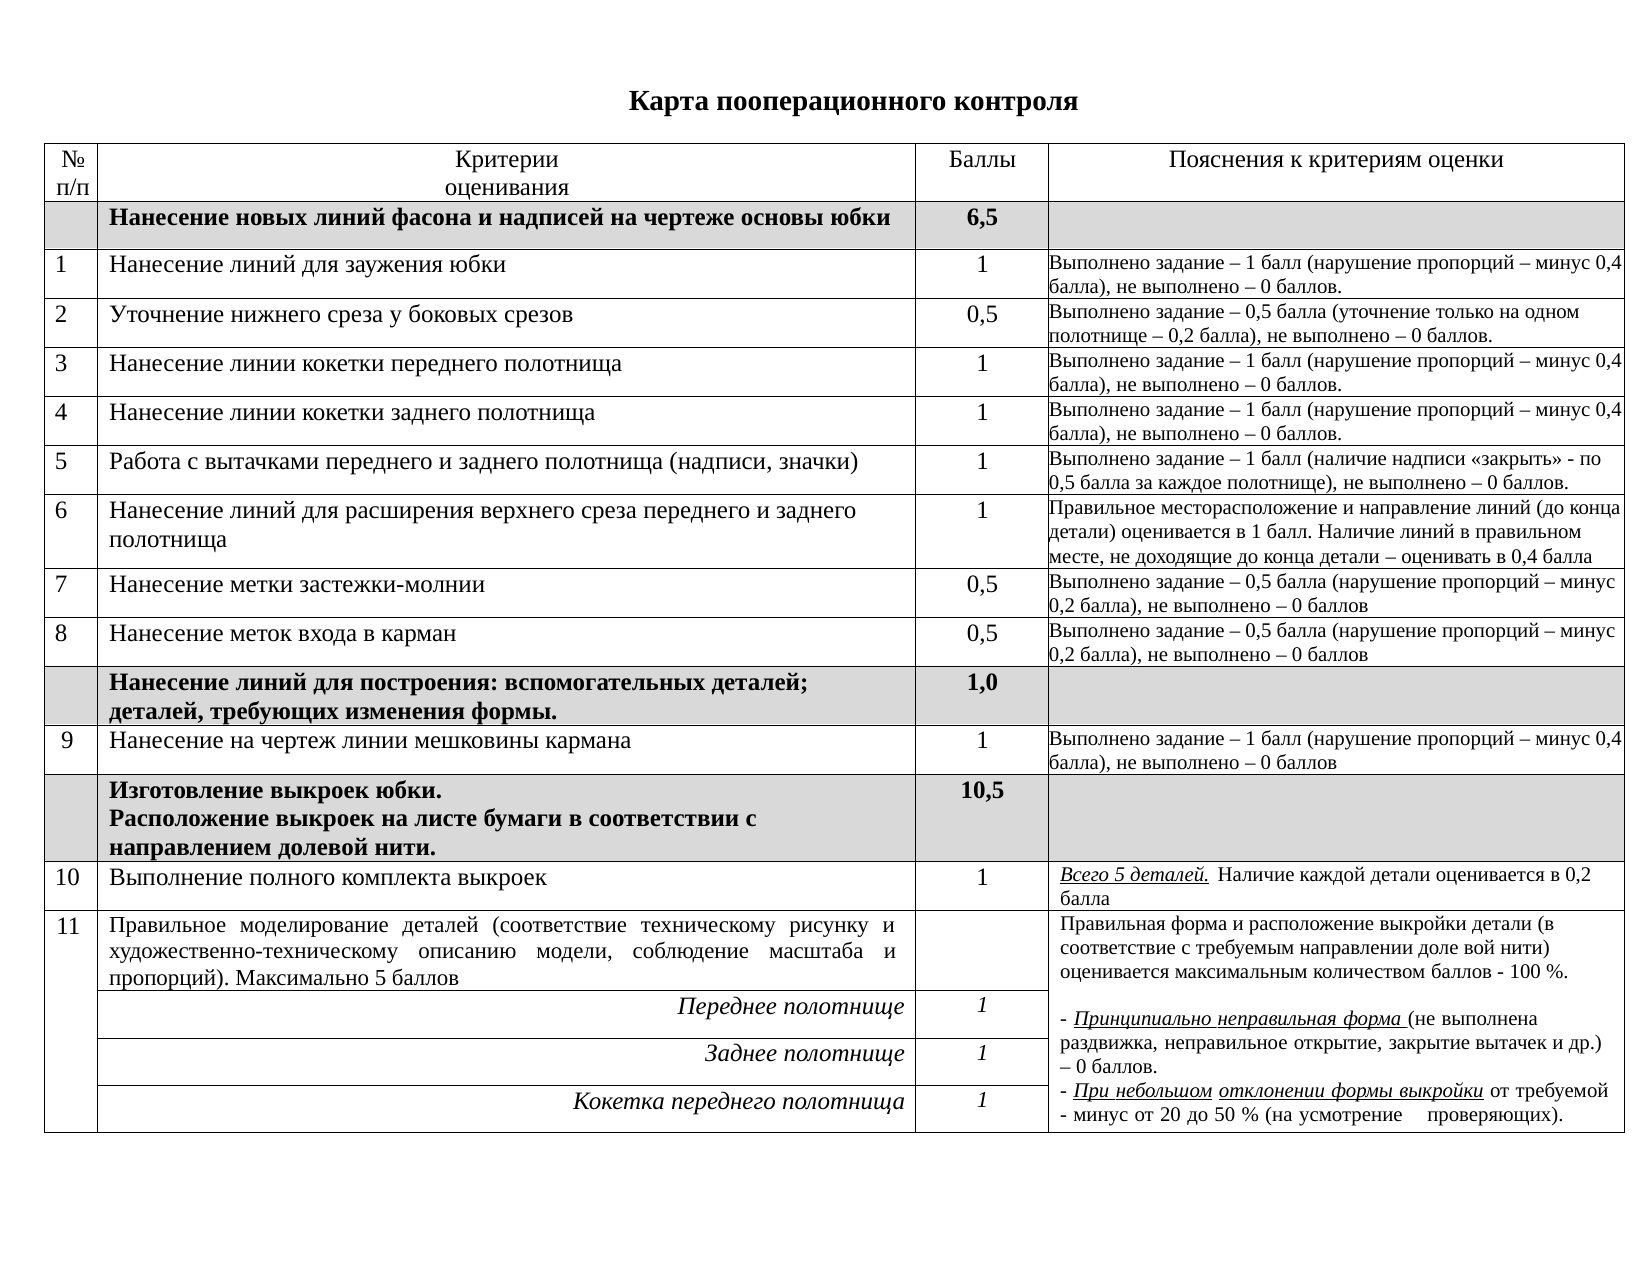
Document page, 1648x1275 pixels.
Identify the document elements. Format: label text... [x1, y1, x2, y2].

table_cell 1 [916, 1039, 1048, 1085]
table_cell Нанесение меток входа в карман [98, 618, 915, 666]
table_cell Выполнено задание – 0,5 балла (нарушение пропорций – минус 0,2 балла), не выполнено – 0 баллов [1049, 618, 1624, 666]
table_cell 1 [916, 726, 1048, 774]
table_cell 1 [916, 250, 1048, 298]
table_cell 1 [916, 991, 1048, 1037]
table_cell 10,5 [916, 775, 1048, 861]
table_cell Уточнение нижнего среза у боковых срезов [98, 299, 915, 347]
table_cell Переднее полотнище [98, 991, 915, 1037]
table_cell 1 [916, 446, 1048, 494]
table_header № п/п [45, 144, 97, 201]
table_cell [1049, 667, 1624, 724]
table_cell Выполнено задание – 0,5 балла (нарушение пропорций – минус 0,2 балла), не выполнено – 0 баллов [1049, 569, 1624, 617]
table_cell Всего 5 деталей. Наличие каждой детали оценивается в 0,2 балла [1049, 862, 1624, 910]
table_cell Изготовление выкроек юбки. Расположение выкроек на листе бумаги в соответствии с направлением долевой нити. [98, 775, 915, 861]
text Карта пооперационного контроля [29, 83, 1618, 117]
table_cell Нанесение на чертеж линии мешковины кармана [98, 726, 915, 774]
table_cell 8 [45, 618, 97, 666]
table_cell Нанесение новых линий фасона и надписей на чертеже основы юбки [98, 202, 915, 248]
table_cell 0,5 [916, 569, 1048, 617]
table_cell Правильное месторасположение и направление линий (до конца детали) оценивается в 1 балл. Наличие линий в правильном месте, не доходящие до конца детали – оценивать в 0,4 балла [1049, 495, 1624, 568]
table_cell 9 [45, 726, 97, 774]
table_cell 3 [45, 348, 97, 396]
table_cell Нанесение линий для построения: вспомогательных деталей; деталей, требующих изменения формы. [98, 667, 915, 724]
table_header Баллы [916, 144, 1048, 201]
table_cell Выполнено задание – 0,5 балла (уточнение только на одном полотнище – 0,2 балла), не выполнено – 0 баллов. [1049, 299, 1624, 347]
table_cell Нанесение линий для расширения верхнего среза переднего и заднего полотнища [98, 495, 915, 568]
table_cell Выполнено задание – 1 балл (нарушение пропорций – минус 0,4 балла), не выполнено – 0 баллов. [1049, 250, 1624, 298]
table_cell 2 [45, 299, 97, 347]
table_cell 4 [45, 397, 97, 445]
table_cell [45, 202, 97, 248]
table_cell 5 [45, 446, 97, 494]
table_header Пояснения к критериям оценки [1049, 144, 1624, 201]
table_cell Кокетка переднего полотнища [98, 1086, 915, 1132]
table_cell Работа с вытачками переднего и заднего полотнища (надписи, значки) [98, 446, 915, 494]
table_cell [1049, 202, 1624, 248]
table_cell 1,0 [916, 667, 1048, 724]
table_cell [45, 775, 97, 861]
table_cell 6 [45, 495, 97, 568]
table_cell Выполнено задание – 1 балл (наличие надписи «закрыть» - по 0,5 балла за каждое полотнище), не выполнено – 0 баллов. [1049, 446, 1624, 494]
table_cell Нанесение метки застежки-молнии [98, 569, 915, 617]
table_cell 1 [916, 348, 1048, 396]
table_cell 0,5 [916, 618, 1048, 666]
table_cell 1 [916, 862, 1048, 910]
table_cell [916, 911, 1048, 990]
table_cell 1 [916, 495, 1048, 568]
table_cell Выполнение полного комплекта выкроек [98, 862, 915, 910]
table_cell Правильная форма и расположение выкройки детали (в соответствие с требуемым направлении доле вой нити) оценивается максимальным количеством баллов - 100 %. Принципиально неправильная форма (не выполнена раздвижка, неправильное открытие, закрытие вытачек и др.) – 0 баллов. При небольшом отклонении формы выкройки от требуемой - минус от 20 до 50 % (на усмотрение проверяющих). При неправильном расположении выкроек на листе для приклеивания детали (не в соответствие с требуемым направлении долевой нити) – минус 10%. [1049, 911, 1624, 1132]
table_cell 11 [45, 911, 97, 1132]
table_header Критерии оценивания [98, 144, 915, 201]
table_cell Выполнено задание – 1 балл (нарушение пропорций – минус 0,4 балла), не выполнено – 0 баллов. [1049, 397, 1624, 445]
table_cell Правильное моделирование деталей (соответствие техническому рисунку и художественно-техническому описанию модели, соблюдение масштаба и пропорций). Максимально 5 баллов [98, 911, 915, 990]
table_cell 1 [916, 1086, 1048, 1132]
table_cell Заднее полотнище [98, 1039, 915, 1085]
table_cell Нанесение линии кокетки переднего полотнища [98, 348, 915, 396]
table_cell Нанесение линии кокетки заднего полотнища [98, 397, 915, 445]
table_cell 1 [45, 250, 97, 298]
table_cell Выполнено задание – 1 балл (нарушение пропорций – минус 0,4 балла), не выполнено – 0 баллов. [1049, 348, 1624, 396]
table_cell 7 [45, 569, 97, 617]
table_cell Выполнено задание – 1 балл (нарушение пропорций – минус 0,4 балла), не выполнено – 0 баллов [1049, 726, 1624, 774]
table_cell 10 [45, 862, 97, 910]
table_cell 6,5 [916, 202, 1048, 248]
table_cell 1 [916, 397, 1048, 445]
table_cell 0,5 [916, 299, 1048, 347]
table_cell [1049, 775, 1624, 861]
table_cell [45, 667, 97, 724]
table_cell Нанесение линий для заужения юбки [98, 250, 915, 298]
